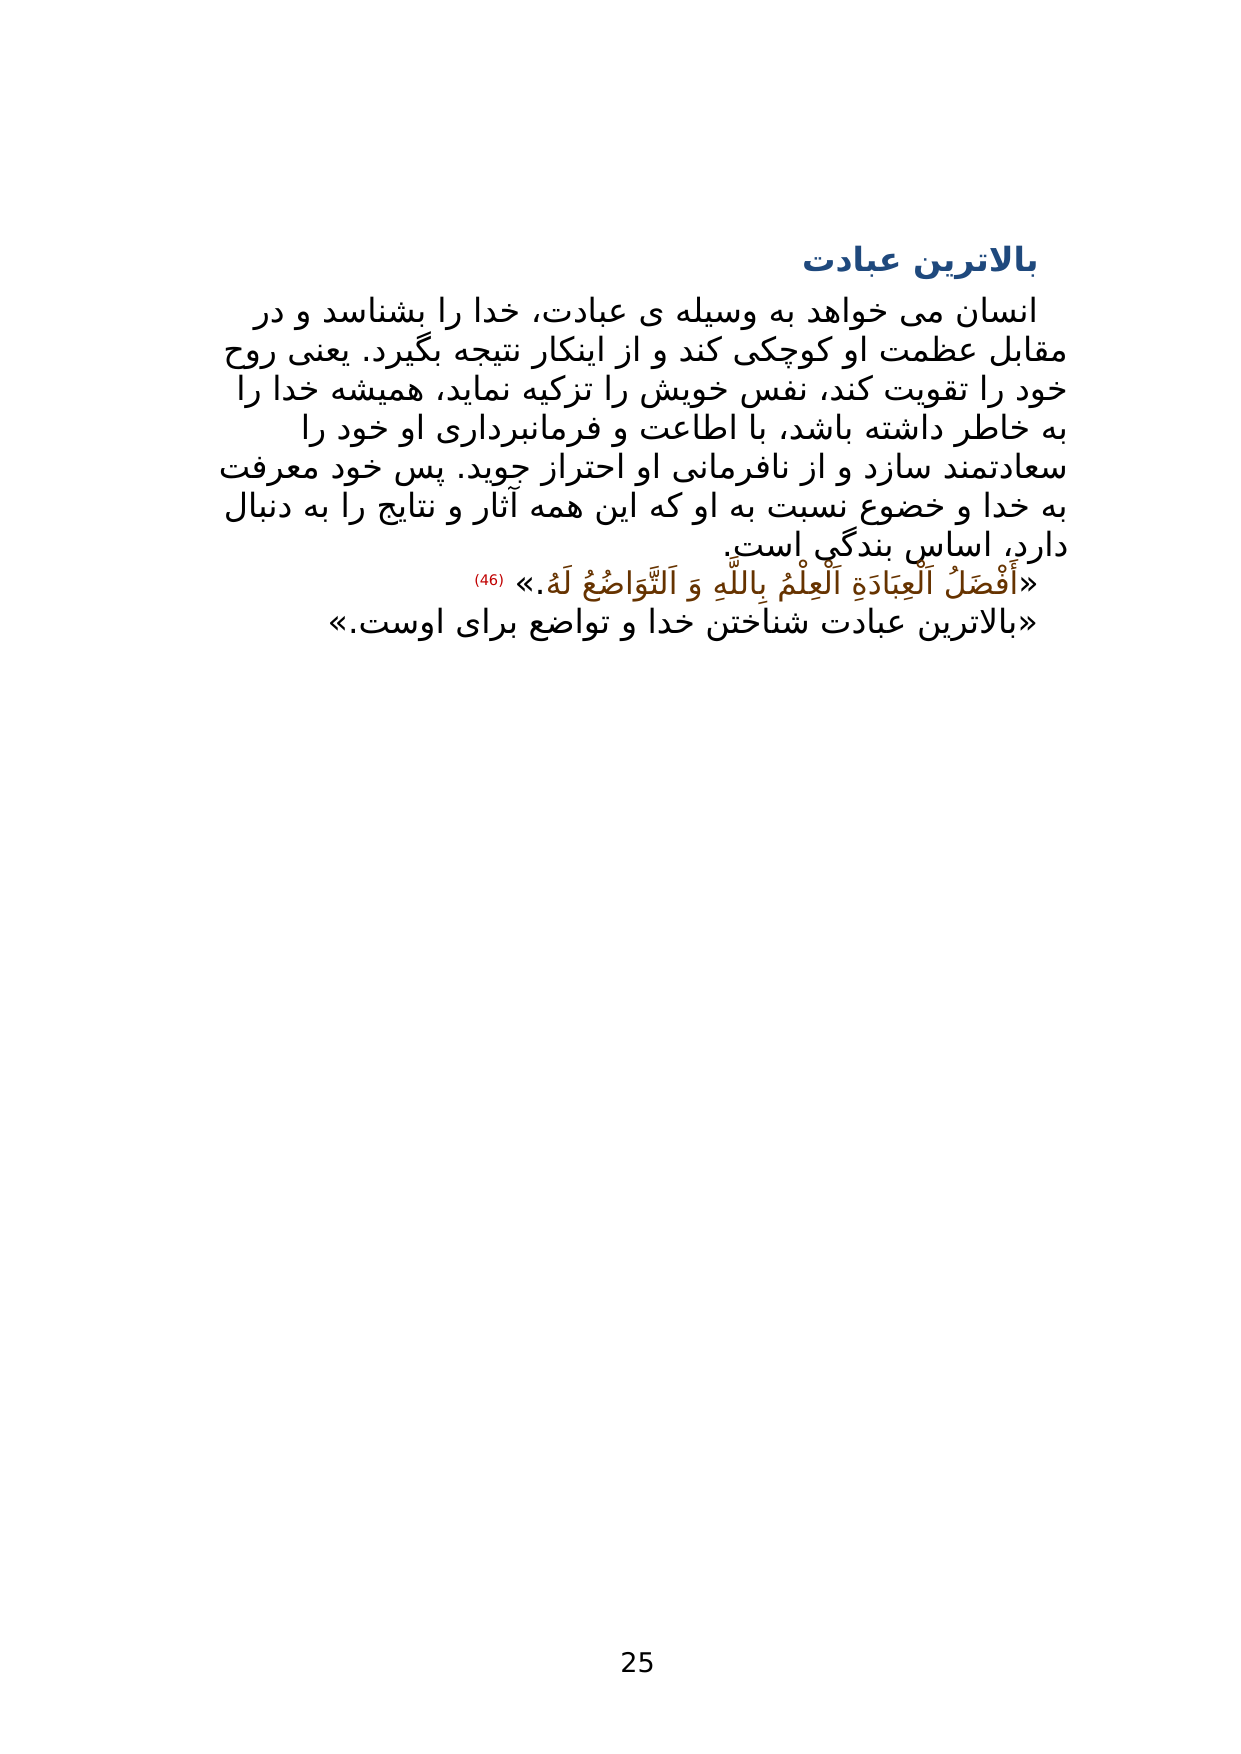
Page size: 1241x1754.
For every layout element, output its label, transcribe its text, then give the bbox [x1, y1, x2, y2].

text «أَفْضَلُ اَلْعِبَادَةِ اَلْعِلْمُ بِاللَّهِ وَ اَلتَّوَاضُعُ لَهُ.» (46) [206, 564, 1069, 603]
subtitle بالاترین عبادت [206, 241, 1069, 279]
text «بالاترین عبادت شناختن خدا و تواضع برای اوست.» [206, 603, 1069, 642]
text انسان می خواهد به وسیله ی عبادت، خدا را بشناسد و در مقابل عظمت او کوچکی کند و از اینکار نتیجه بگیرد. یعنی روح خود را تقویت کند، نفس خویش را تزکیه نماید، همیشه خدا را به خاطر داشته باشد، با اطاعت و فرمانبرداری او خود را سعادتمند سازد و از نافرمانی او احتراز جوید. پس خود معرفت به خدا و خضوع نسبت به او که این همه آثار و نتایج را به دنبال دارد، اساس بندگی است. [206, 292, 1069, 564]
